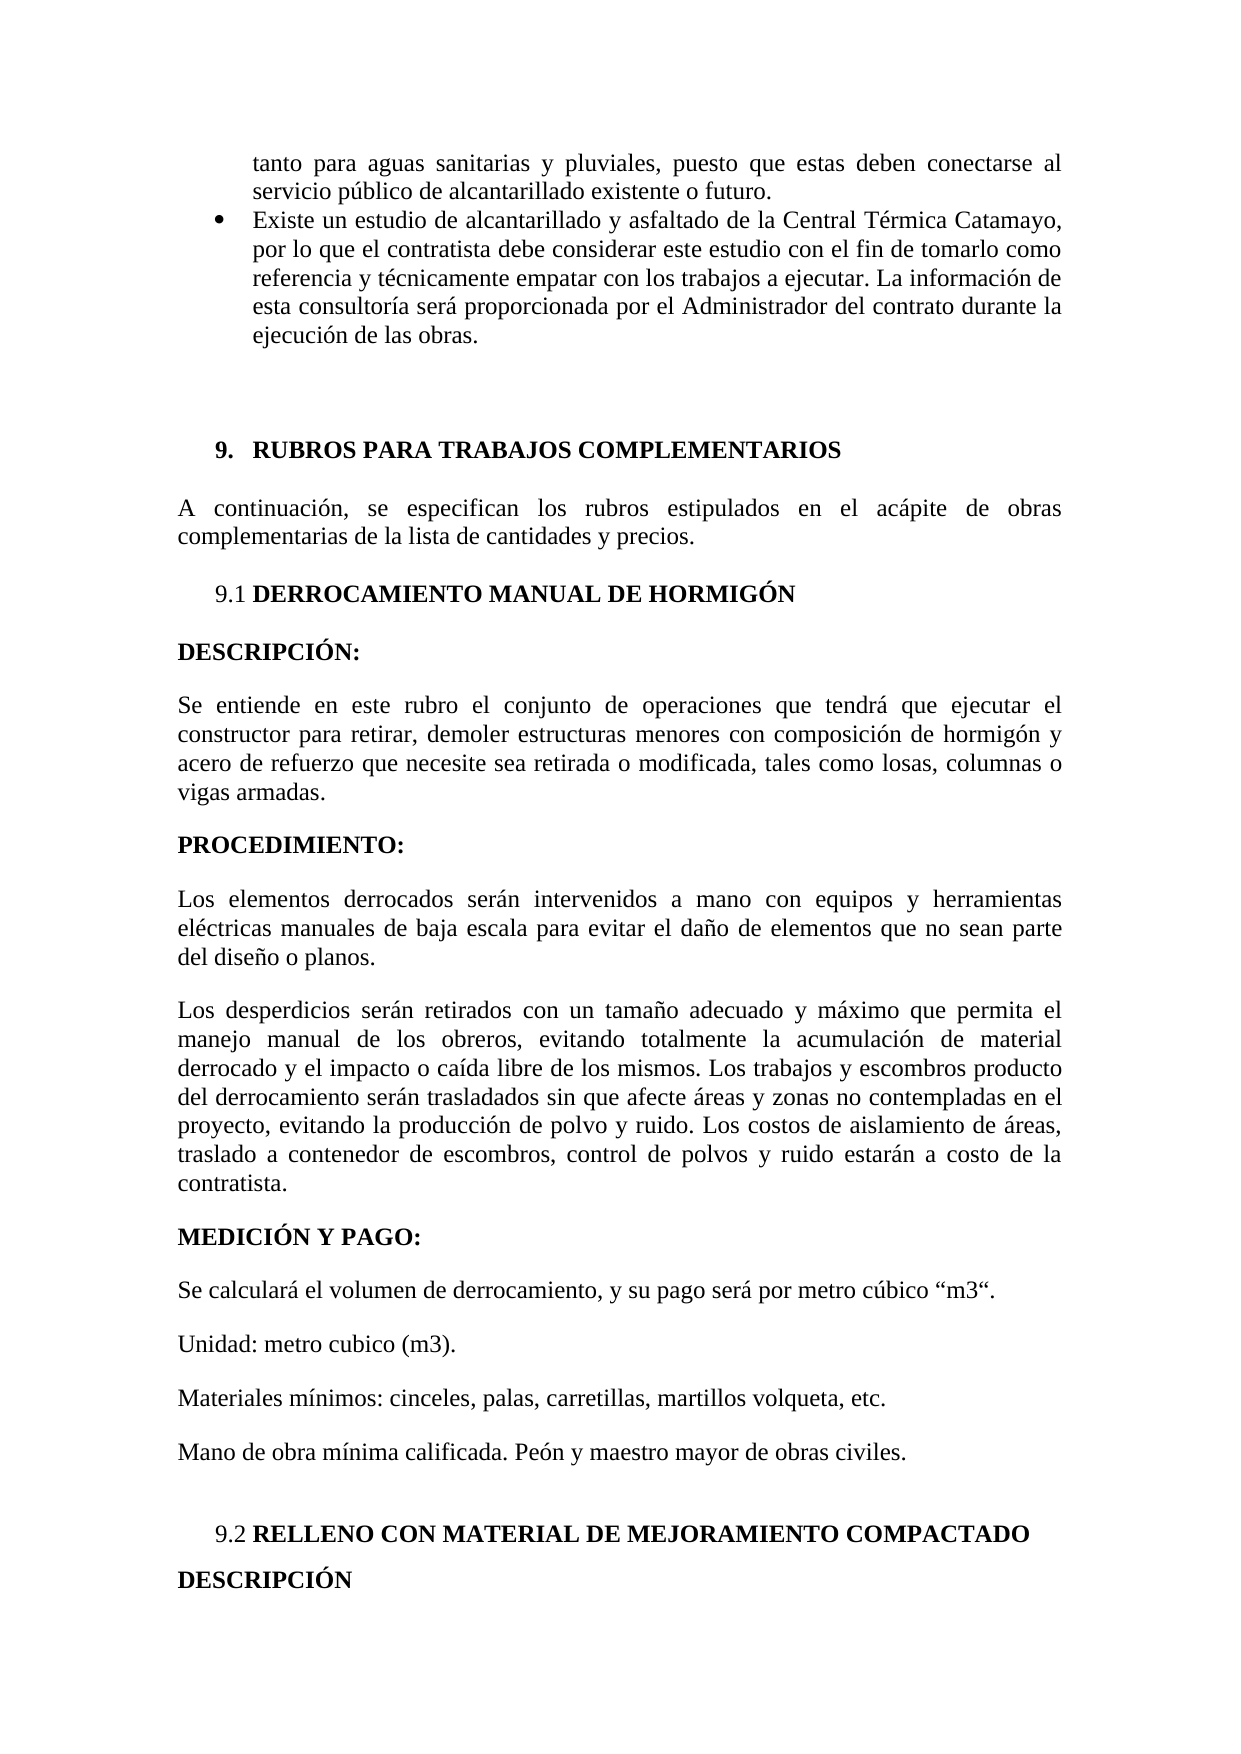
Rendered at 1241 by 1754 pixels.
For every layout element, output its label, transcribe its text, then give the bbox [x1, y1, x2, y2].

text Se entiende en este rubro el conjunto de operaciones que tendrá que ejecutar el constructor para retirar, demoler estructuras menores con composición de hormigón y acero de refuerzo que necesite sea retirada o modificada, tales como losas, columnas o vigas armadas. [177, 691, 1063, 806]
text Mano de obra mínima calificada. Peón y maestro mayor de obras civiles. [177, 1437, 1063, 1466]
text PROCEDIMIENTO: [177, 831, 1063, 859]
text Unidad: metro cubico (m3). [177, 1329, 1063, 1358]
text A continuación, se especifican los rubros estipulados en el acápite de obras complementarias de la lista de cantidades y precios. [177, 493, 1063, 550]
text Los elementos derrocados serán intervenidos a mano con equipos y herramientas eléctricas manuales de baja escala para evitar el daño de elementos que no sean parte del diseño o planos. [177, 884, 1063, 971]
text DESCRIPCIÓN: [177, 637, 1063, 666]
list RELLENO CON MATERIAL DE MEJORAMIENTO COMPACTADO [215, 1519, 1063, 1548]
list RUBROS PARA TRABAJOS COMPLEMENTARIOS [215, 435, 1063, 464]
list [215, 148, 1063, 205]
list Existe un estudio de alcantarillado y asfaltado de la Central Térmica Catamayo, por lo que el contratista debe considerar este estudio con el fin de tomarlo como referencia y técnicamente empatar con los trabajos a ejecutar. La información de esta consultoría será proporcionada por el Administrador del contrato durante la ejecución de las obras. [215, 205, 1063, 349]
text Se calculará el volumen de derrocamiento, y su pago será por metro cúbico “m3“. [177, 1276, 1063, 1304]
list DESCRIPCIÓN [177, 1565, 1063, 1594]
list DERROCAMIENTO MANUAL DE HORMIGÓN [215, 579, 1063, 608]
text Materiales mínimos: cinceles, palas, carretillas, martillos volqueta, etc. [177, 1383, 1063, 1412]
text MEDICIÓN Y PAGO: [177, 1222, 1063, 1251]
text Los desperdicios serán retirados con un tamaño adecuado y máximo que permita el manejo manual de los obreros, evitando totalmente la acumulación de material derrocado y el impacto o caída libre de los mismos. Los trabajos y escombros producto del derrocamiento serán trasladados sin que afecte áreas y zonas no contempladas en el proyecto, evitando la producción de polvo y ruido. Los costos de aislamiento de áreas, traslado a contenedor de escombros, control de polvos y ruido estarán a costo de la contratista. [177, 996, 1063, 1197]
